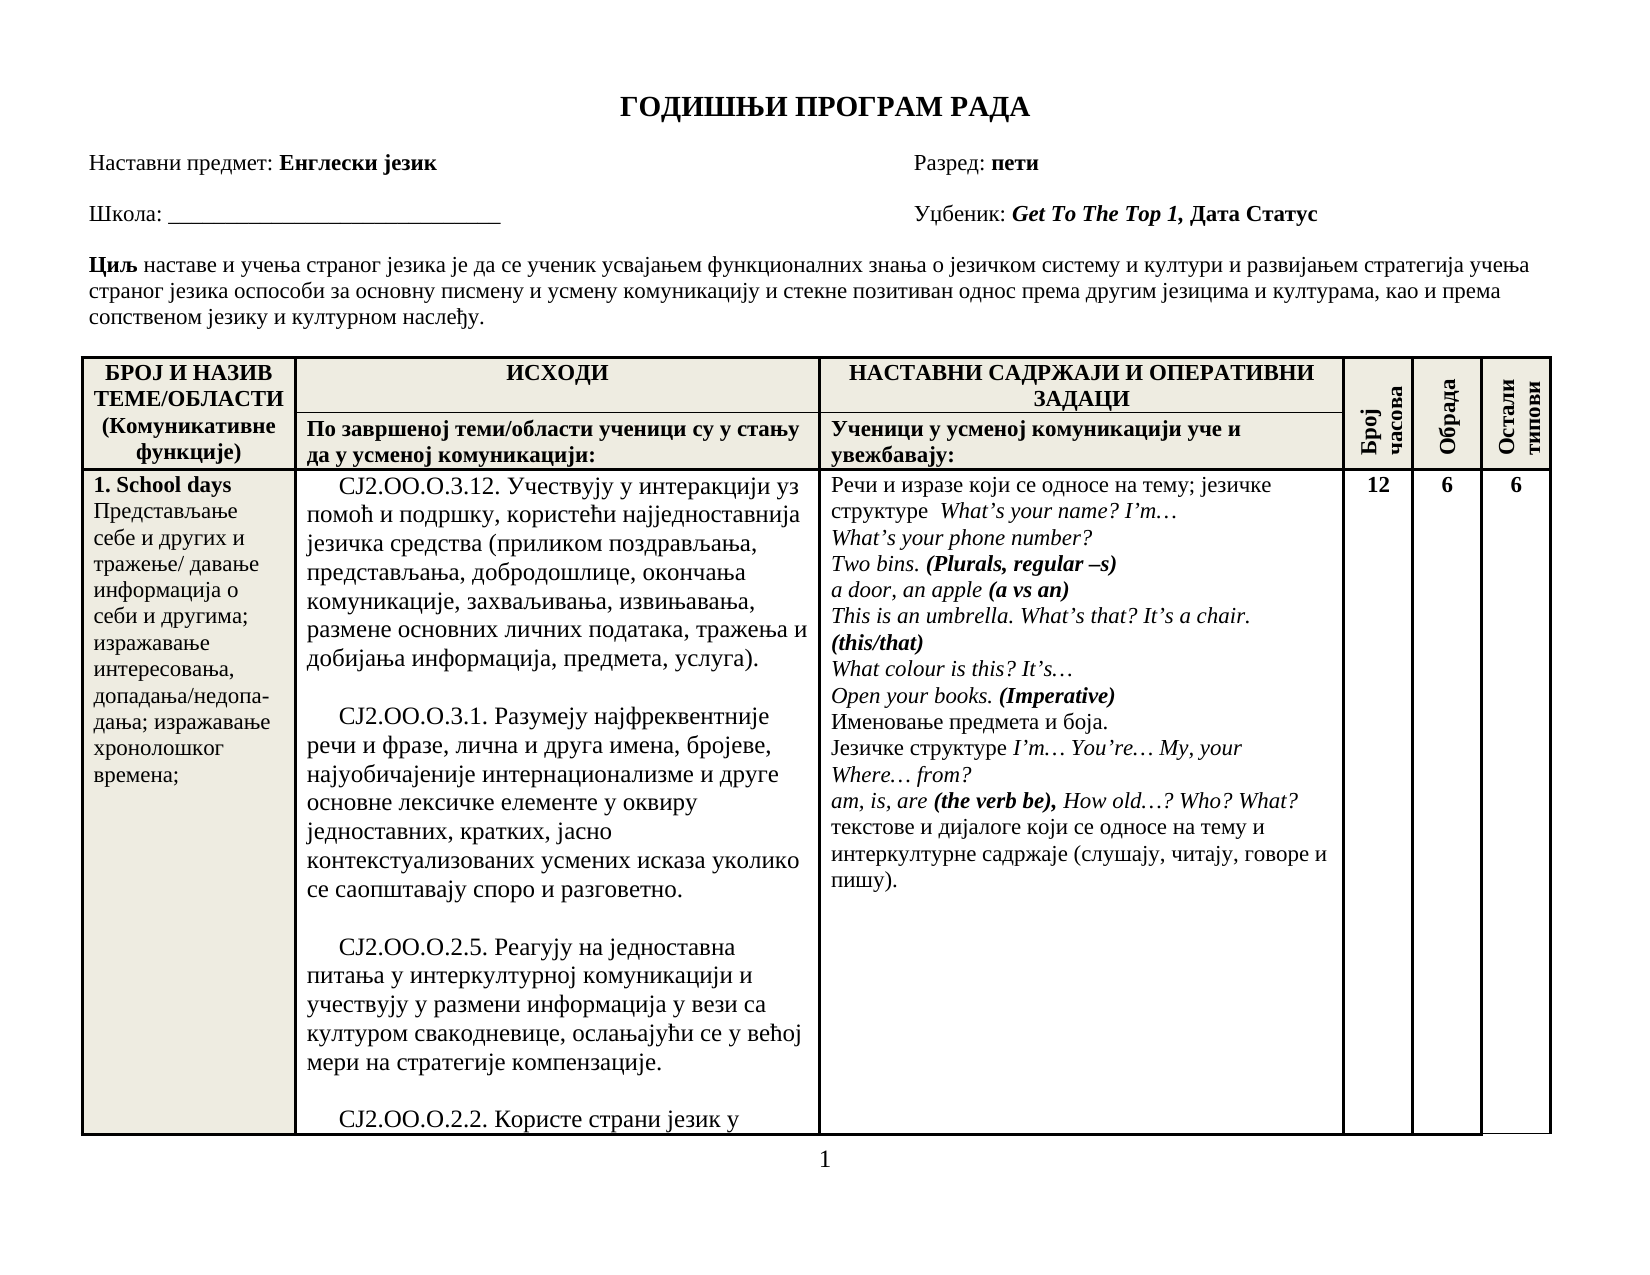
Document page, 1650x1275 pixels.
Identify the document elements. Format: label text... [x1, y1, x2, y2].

table_cell Ученици у усменој комуникацији уче и увежбавају: [821, 413, 1342, 468]
table_header Остали типови [1483, 359, 1549, 468]
table_header Број часова по теми [1345, 359, 1411, 468]
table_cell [84, 471, 294, 1133]
table_header БРОЈ И НАЗИВ ТЕМЕ/ОБЛАСТИ (Комуникативне функције) [84, 359, 294, 468]
table_header НАСТАВНИ САДРЖАЈИ И ОПЕРАТИВНИ ЗАДАЦИ [821, 359, 1342, 412]
text Школа: _____________________________ Уџбеник: Get To The Top 1, Дата Статус [89, 199, 1561, 226]
text Циљ наставе и учења страног језика је да се ученик усвајањем функционалних знања о језичком систему и култури и развијањем стратегија учења страног језика оспособи за основну писмену и усмену комуникацију и стекне позитиван однос према другим језицима и културама, као и према сопственом језику и културном наслеђу. [89, 251, 1561, 330]
table_cell 6 [1414, 471, 1480, 1133]
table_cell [821, 471, 1342, 1133]
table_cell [297, 471, 818, 1133]
text ГОДИШЊИ ПРОГРАМ РАДА [89, 89, 1561, 122]
table_cell 12 [1345, 471, 1411, 1133]
table_header Обрада [1414, 359, 1480, 468]
table_header ИСХОДИ [297, 359, 818, 412]
table_cell По завршеној теми/области ученици су у стању да у усменој комуникацији: [297, 413, 818, 468]
table_cell 6 [1483, 471, 1549, 1133]
text Наставни предмет: Eнглески језик Разред: пети [89, 148, 1561, 175]
